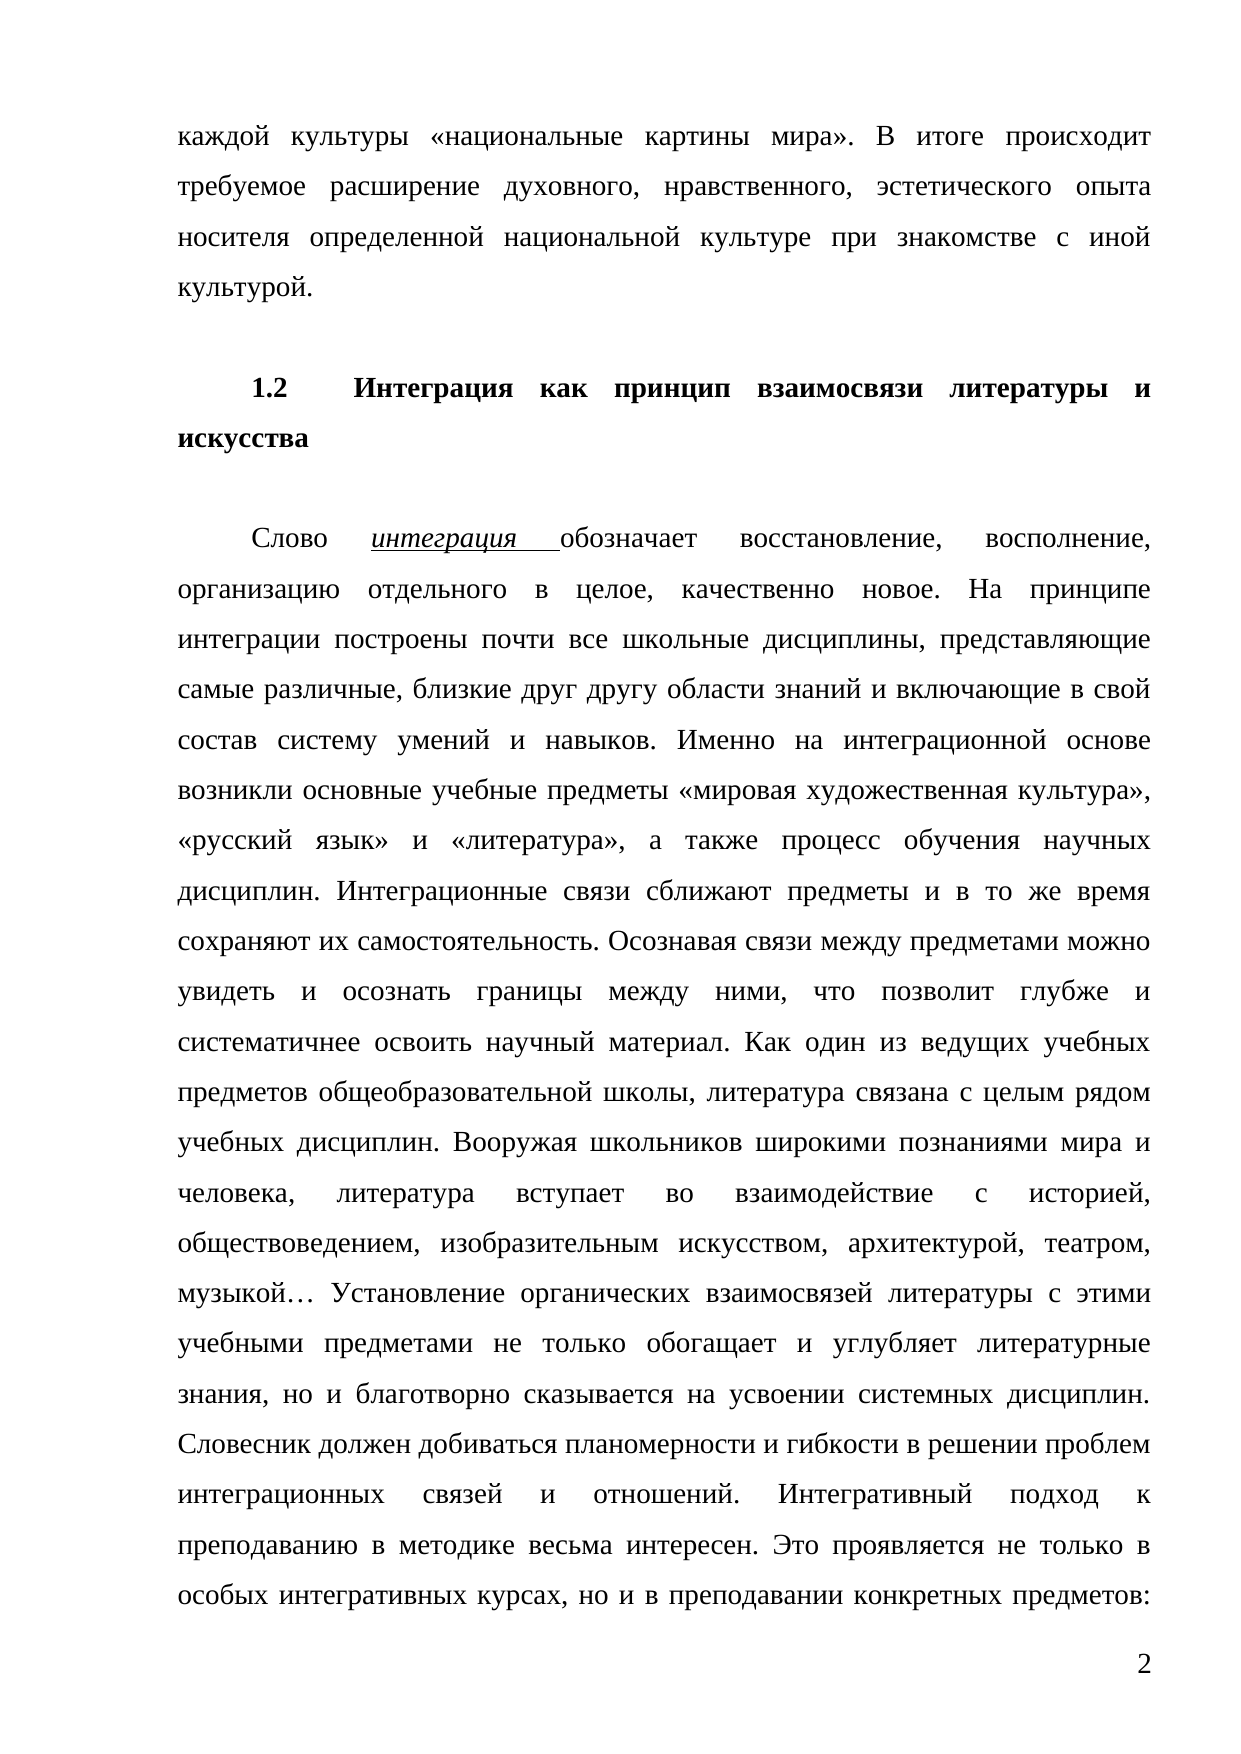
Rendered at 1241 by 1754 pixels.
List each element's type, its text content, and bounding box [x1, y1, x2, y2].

list Интеграция как принцип взаимосвязи литературы и искусства [177, 370, 1152, 453]
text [177, 521, 1152, 1611]
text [177, 118, 1152, 303]
